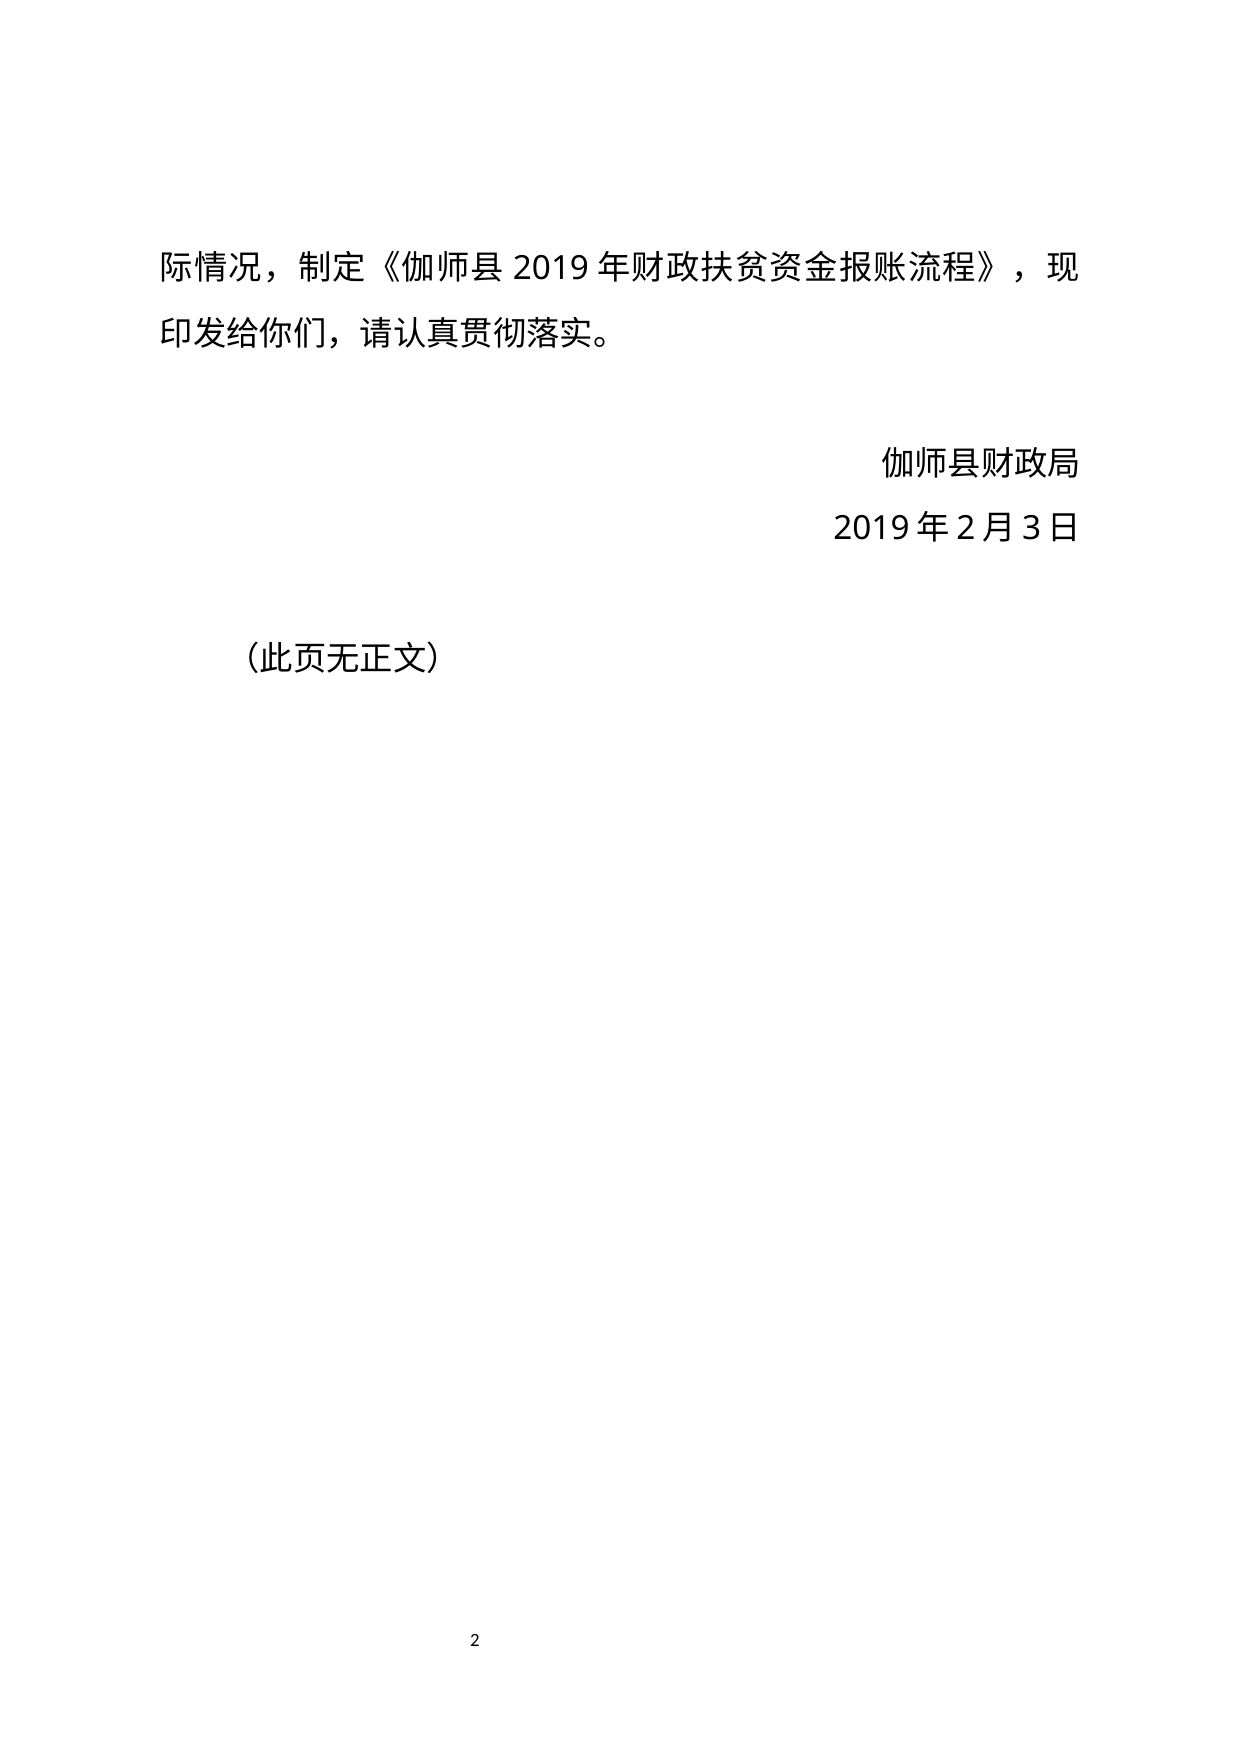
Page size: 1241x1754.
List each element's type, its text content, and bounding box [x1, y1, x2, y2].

text （此页无正文） [159, 623, 1081, 688]
text 伽师县财政局 [159, 428, 1081, 493]
text 2019年2月3日 [159, 493, 1081, 558]
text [159, 233, 1081, 363]
